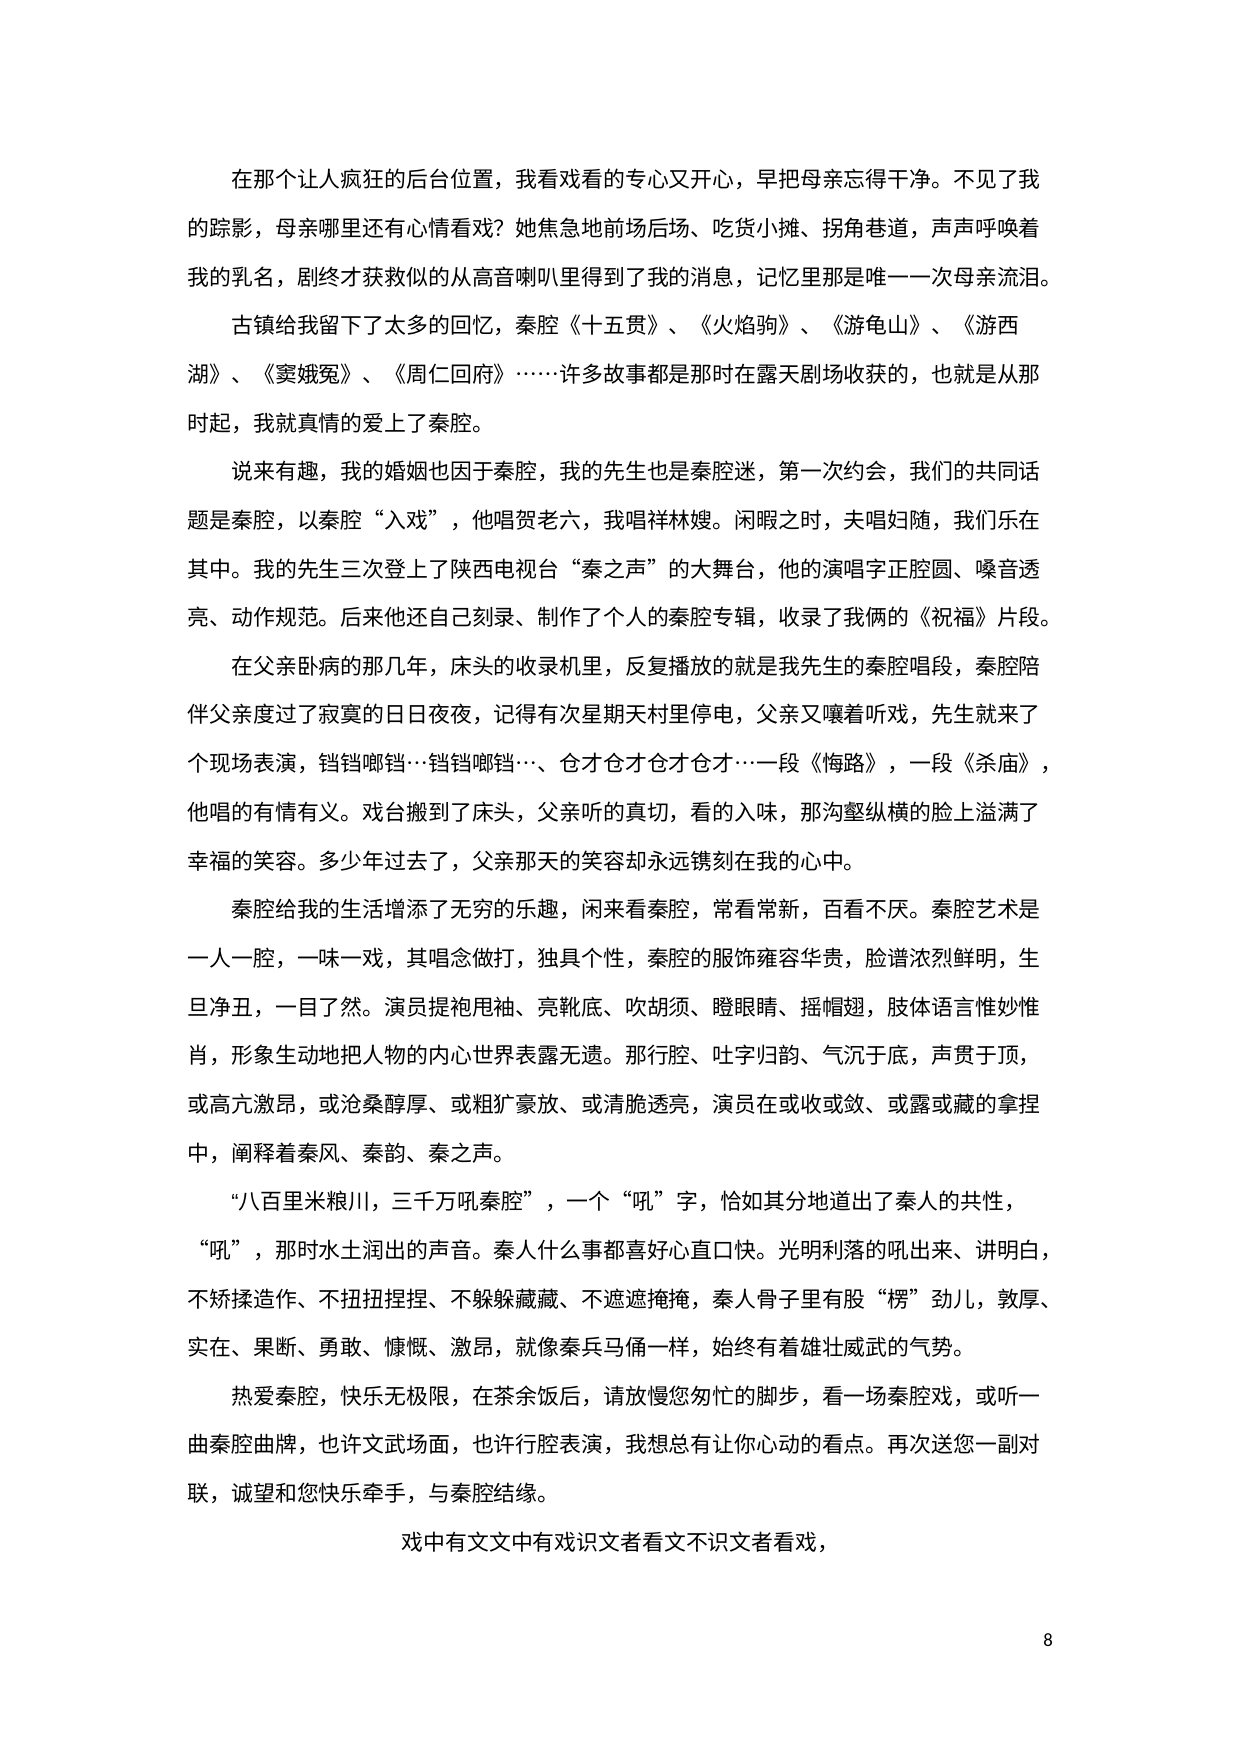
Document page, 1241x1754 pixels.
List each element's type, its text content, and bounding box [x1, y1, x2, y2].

text 说来有趣，我的婚姻也因于秦腔，我的先生也是秦腔迷，第一次约会，我们的共同话题是秦腔，以秦腔“入戏”，他唱贺老六，我唱祥林嫂。闲暇之时，夫唱妇随，我们乐在其中。我的先生三次登上了陕西电视台“秦之声”的大舞台，他的演唱字正腔圆、嗓音透亮、动作规范。后来他还自己刻录、制作了个人的秦腔专辑，收录了我俩的《祝福》片段。 [187, 454, 1053, 632]
text 在父亲卧病的那几年，床头的收录机里，反复播放的就是我先生的秦腔唱段，秦腔陪伴父亲度过了寂寞的日日夜夜，记得有次星期天村里停电，父亲又嚷着听戏，先生就来了个现场表演，铛铛啷铛…铛铛啷铛…、仓才仓才仓才仓才…一段《悔路》，一段《杀庙》，他唱的有情有义。戏台搬到了床头，父亲听的真切，看的入味，那沟壑纵横的脸上溢满了幸福的笑容。多少年过去了，父亲那天的笑容却永远镌刻在我的心中。 [187, 648, 1053, 876]
text 在那个让人疯狂的后台位置，我看戏看的专心又开心，早把母亲忘得干净。不见了我的踪影，母亲哪里还有心情看戏？她焦急地前场后场、吃货小摊、拐角巷道，声声呼唤着我的乳名，剧终才获救似的从高音喇叭里得到了我的消息，记忆里那是唯一一次母亲流泪。 [187, 162, 1053, 292]
text 热爱秦腔，快乐无极限，在茶余饭后，请放慢您匆忙的脚步，看一场秦腔戏，或听一曲秦腔曲牌，也许文武场面，也许行腔表演，我想总有让你心动的看点。再次送您一副对联，诚望和您快乐牵手，与秦腔结缘。 [187, 1378, 1053, 1508]
text 古镇给我留下了太多的回忆，秦腔《十五贯》、《火焰驹》、《游龟山》、《游西湖》、《窦娥冤》、《周仁回府》……许多故事都是那时在露天剧场收获的，也就是从那时起，我就真情的爱上了秦腔。 [187, 308, 1053, 438]
text 戏中有文文中有戏识文者看文不识文者看戏， [187, 1524, 1053, 1557]
text “八百里米粮川，三千万吼秦腔”，一个“吼”字，恰如其分地道出了秦人的共性，“吼”，那时水土润出的声音。秦人什么事都喜好心直口快。光明利落的吼出来、讲明白，不矫揉造作、不扭扭捏捏、不躲躲藏藏、不遮遮掩掩，秦人骨子里有股“楞”劲儿，敦厚、实在、果断、勇敢、慷慨、激昂，就像秦兵马俑一样，始终有着雄壮威武的气势。 [187, 1184, 1053, 1362]
text 秦腔给我的生活增添了无穷的乐趣，闲来看秦腔，常看常新，百看不厌。秦腔艺术是一人一腔，一味一戏，其唱念做打，独具个性，秦腔的服饰雍容华贵，脸谱浓烈鲜明，生旦净丑，一目了然。演员提袍甩袖、亮靴底、吹胡须、瞪眼睛、摇帽翅，肢体语言惟妙惟肖，形象生动地把人物的内心世界表露无遗。那行腔、吐字归韵、气沉于底，声贯于顶，或高亢激昂，或沧桑醇厚、或粗犷豪放、或清脆透亮，演员在或收或敛、或露或藏的拿捏中，阐释着秦风、秦韵、秦之声。 [187, 892, 1053, 1168]
